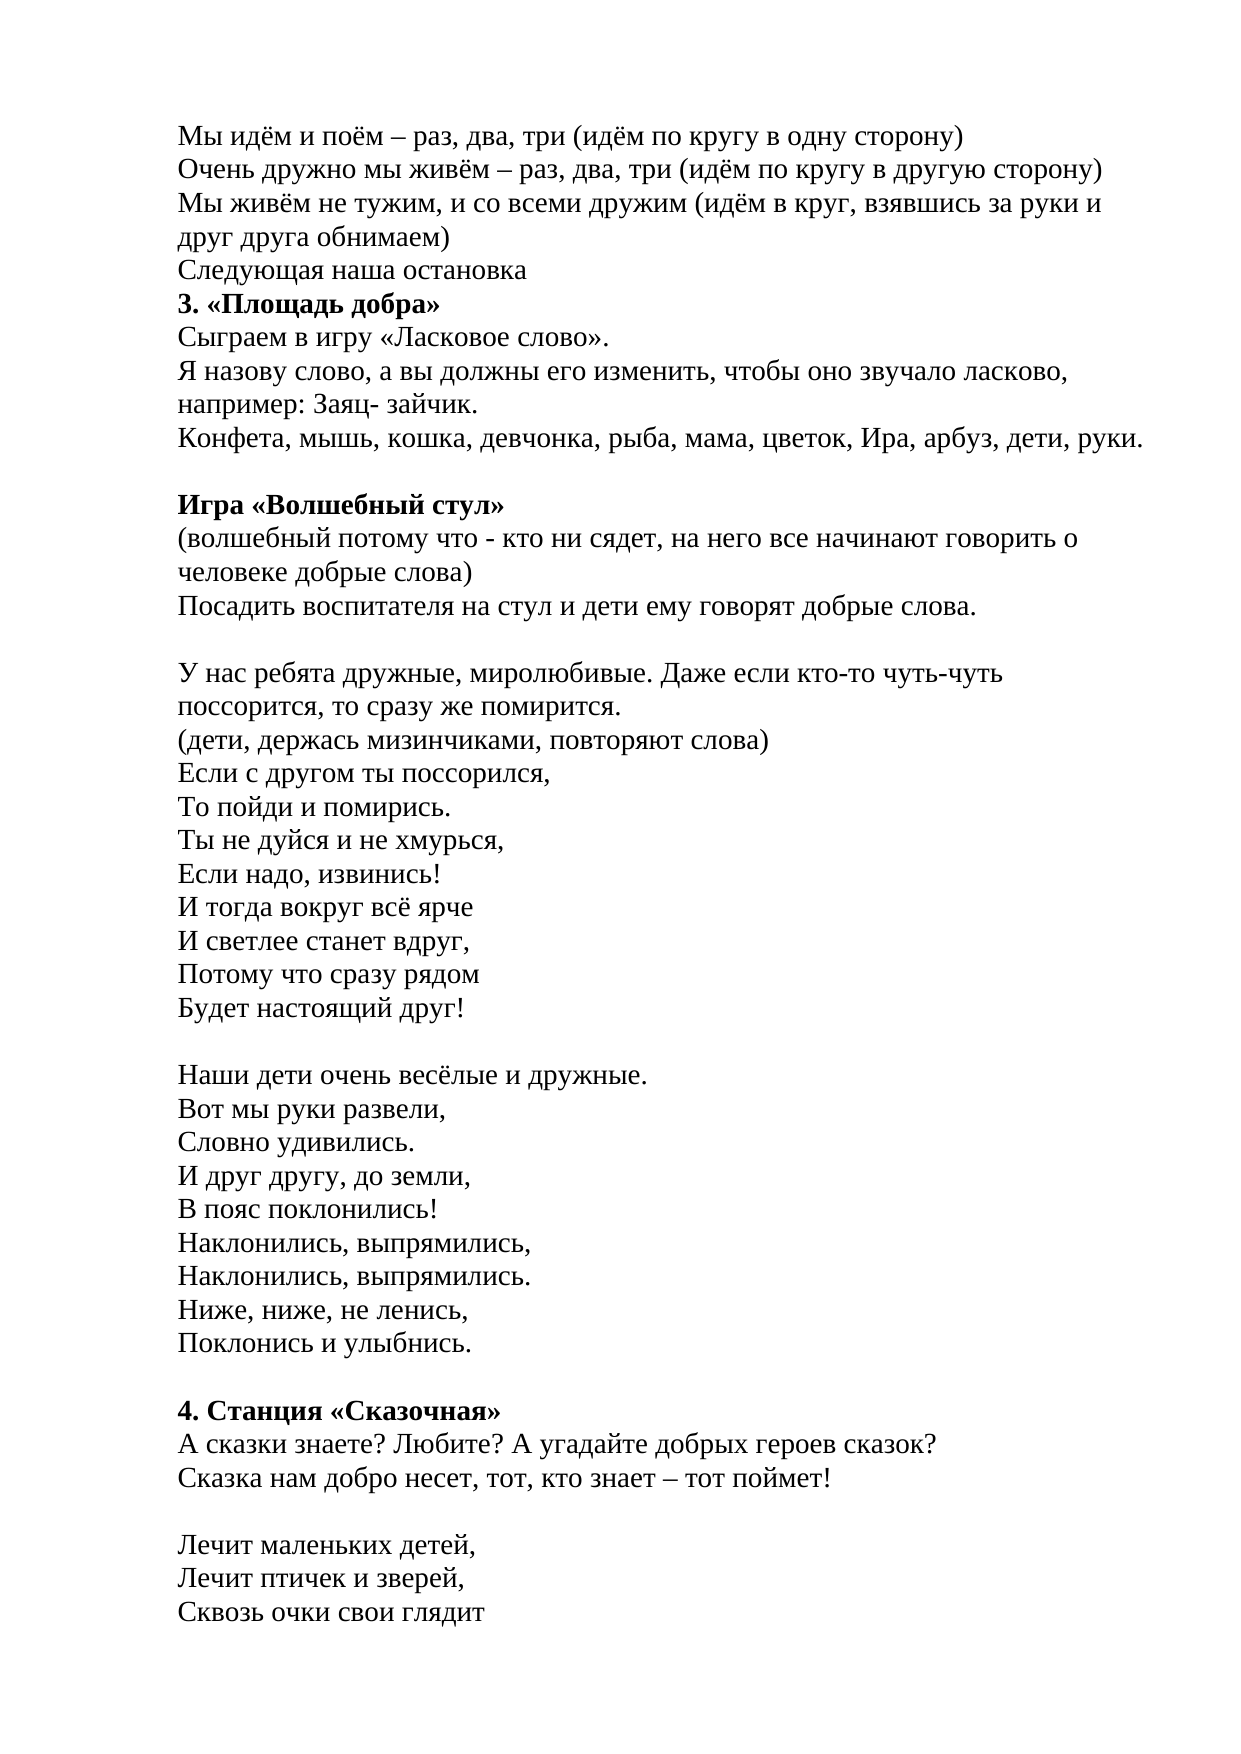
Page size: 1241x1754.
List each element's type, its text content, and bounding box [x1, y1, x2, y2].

text Мы идём и поём – раз, два, три (идём по кругу в одну сторону) [177, 118, 1152, 152]
text Очень дружно мы живём – раз, два, три (идём по кругу в другую сторону) [177, 152, 1152, 185]
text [177, 185, 1152, 1627]
